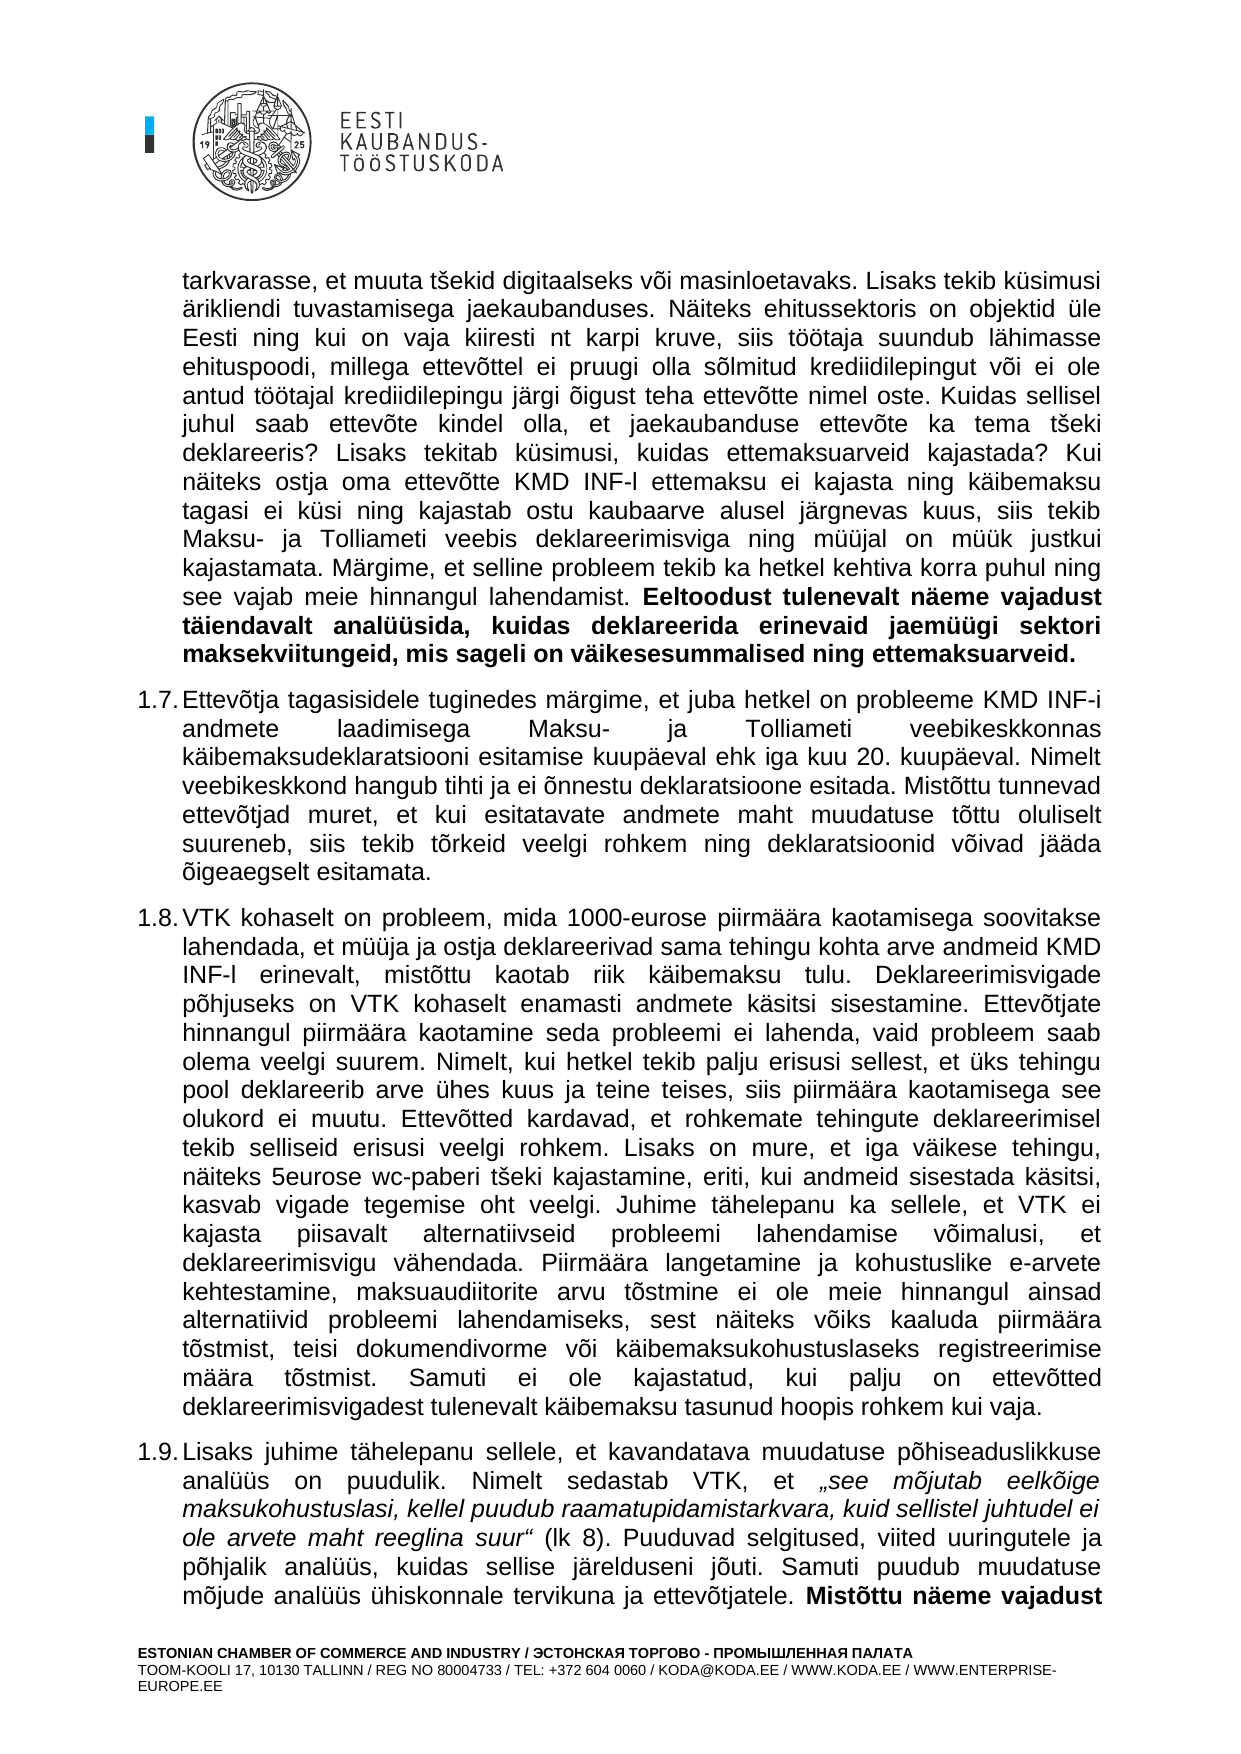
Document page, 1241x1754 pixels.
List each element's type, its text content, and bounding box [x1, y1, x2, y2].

list VTK kohaselt on probleem, mida 1000-eurose piirmäära kaotamisega soovitakse lahendada, et müüja ja ostja deklareerivad sama tehingu kohta arve andmeid KMD INF-l erinevalt, mistõttu kaotab riik käibemaksu tulu. Deklareerimisvigade põhjuseks on VTK kohaselt enamasti andmete käsitsi sisestamine. Ettevõtjate hinnangul piirmäära kaotamine seda probleemi ei lahenda, vaid probleem saab olema veelgi suurem. Nimelt, kui hetkel tekib palju erisusi sellest, et üks tehingu pool deklareerib arve ühes kuus ja teine teises, siis piirmäära kaotamisega see olukord ei muutu. Ettevõtted kardavad, et rohkemate tehingute deklareerimisel tekib selliseid erisusi veelgi rohkem. Lisaks on mure, et iga väikese tehingu, näiteks 5eurose wc-paberi tšeki kajastamine, eriti, kui andmeid sisestada käsitsi, kasvab vigade tegemise oht veelgi. Juhime tähelepanu ka sellele, et VTK ei kajasta piisavalt alternatiivseid probleemi lahendamise võimalusi, et deklareerimisvigu vähendada. Piirmäära langetamine ja kohustuslike e-arvete kehtestamine, maksuaudiitorite arvu tõstmine ei ole meie hinnangul ainsad alternatiivid probleemi lahendamiseks, sest näiteks võiks kaaluda piirmäära tõstmist, teisi dokumendivorme või käibemaksukohustuslaseks registreerimise määra tõstmist. Samuti ei ole kajastatud, kui palju on ettevõtted deklareerimisvigadest tulenevalt käibemaksu tasunud hoopis rohkem kui vaja. [137, 903, 1103, 1420]
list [137, 1437, 1103, 1609]
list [137, 266, 1103, 668]
list Ettevõtja tagasisidele tuginedes märgime, et juba hetkel on probleeme KMD INF-i andmete laadimisega Maksu- ja Tolliameti veebikeskkonnas käibemaksudeklaratsiooni esitamise kuupäeval ehk iga kuu 20. kuupäeval. Nimelt veebikeskkond hangub tihti ja ei õnnestu deklaratsioone esitada. Mistõttu tunnevad ettevõtjad muret, et kui esitatavate andmete maht muudatuse tõttu oluliselt suureneb, siis tekib tõrkeid veelgi rohkem ning deklaratsioonid võivad jääda õigeaegselt esitamata. [137, 685, 1103, 886]
